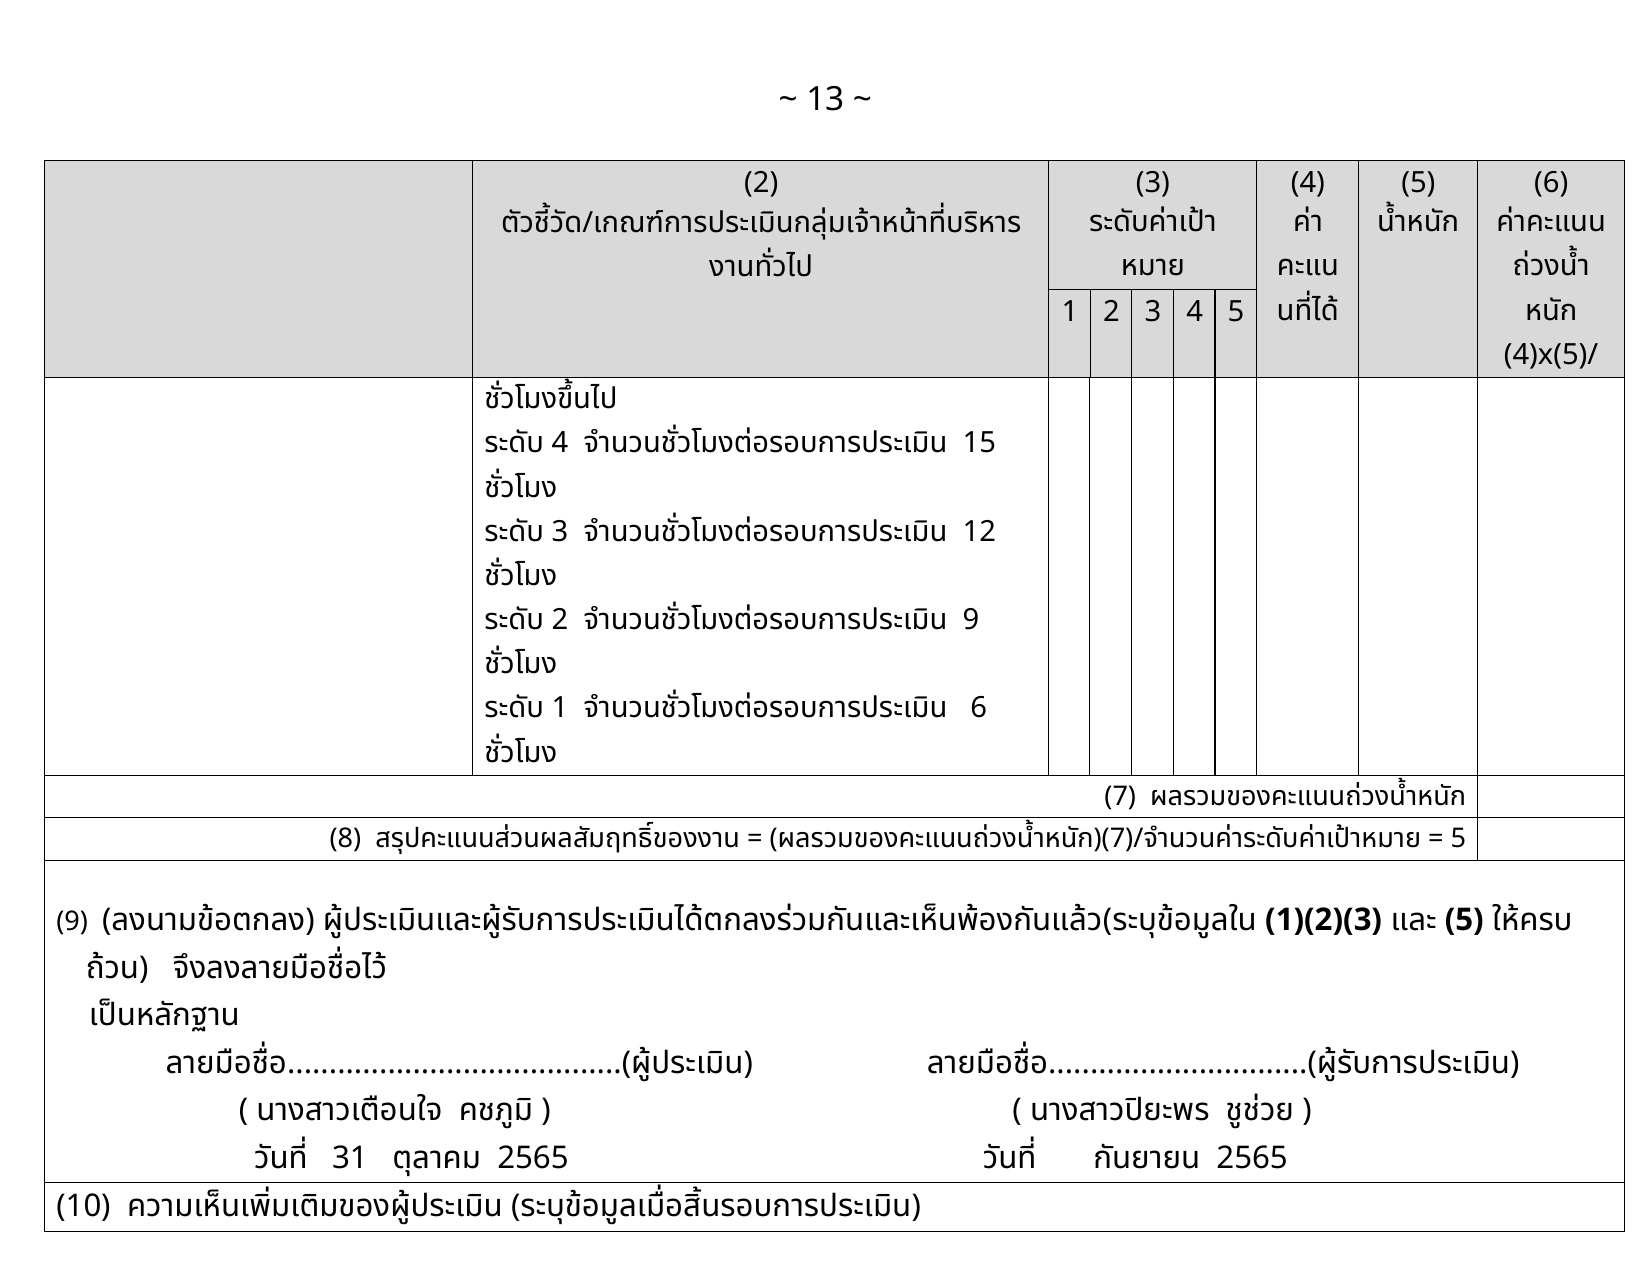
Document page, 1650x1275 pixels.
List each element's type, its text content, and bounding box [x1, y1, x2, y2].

table_cell (9) (ลงนามข้อตกลง) ผู้ประเมินและผู้รับการประเมินได้ตกลงร่วมกันและเห็นพ้องกันแล้ว(ระบุข้อมูลใน (1)(2)(3) และ (5) ให้ครบถ้วน) จึงลงลายมือชื่อไว้ เป็นหลักฐาน [45, 861, 1624, 1039]
table_cell 2 [1091, 290, 1131, 377]
table_cell [1132, 378, 1173, 775]
table_header (5) น้ำหนัก [1359, 161, 1477, 377]
table_cell [1216, 378, 1256, 775]
table_cell [1174, 378, 1214, 775]
table_header (3) ระดับค่าเป้าหมาย [1049, 161, 1256, 289]
table_cell [1478, 818, 1624, 859]
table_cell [473, 378, 1048, 775]
table_cell 1 [1049, 290, 1090, 377]
table_cell [1257, 378, 1358, 775]
table_cell [1478, 776, 1624, 817]
table_cell 3 [1132, 290, 1173, 377]
table_cell [45, 378, 472, 775]
table_cell 5 [1216, 290, 1256, 377]
table_header (6) ค่าคะแนนถ่วงน้ำหนัก (4)x(5)/100 [1478, 161, 1624, 377]
table_cell [1049, 378, 1089, 775]
table_cell 4 [1174, 290, 1214, 377]
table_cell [45, 1183, 1624, 1231]
table_cell (7) ผลรวมของคะแนนถ่วงน้ำหนัก [45, 776, 1477, 817]
table_cell ลายมือชื่อ........................................(ผู้ประเมิน) ( นางสาวเตือนใจ คชภูมิ ) วันที่ 31 ตุลาคม 2565 [45, 1040, 773, 1182]
table_cell [1090, 378, 1131, 775]
table_cell [1359, 378, 1477, 775]
table_cell [1478, 378, 1624, 775]
table_cell ลายมือชื่อ...............................(ผู้รับการประเมิน) ( นางสาวปิยะพร ชูช่วย ) วันที่ กันยายน 2565 [774, 1040, 1624, 1182]
table_cell (8) สรุปคะแนนส่วนผลสัมฤทธิ์ของงาน = (ผลรวมของคะแนนถ่วงน้ำหนัก)(7)/จำนวนค่าระดับค่าเป้าหมาย = 5 [45, 818, 1477, 859]
table_header [45, 161, 472, 377]
table_header (2) ตัวชี้วัด/เกณฑ์การประเมินกลุ่มเจ้าหน้าที่บริหารงานทั่วไป [473, 161, 1048, 377]
table_header (4) ค่าคะแนนที่ได้ [1257, 161, 1358, 377]
